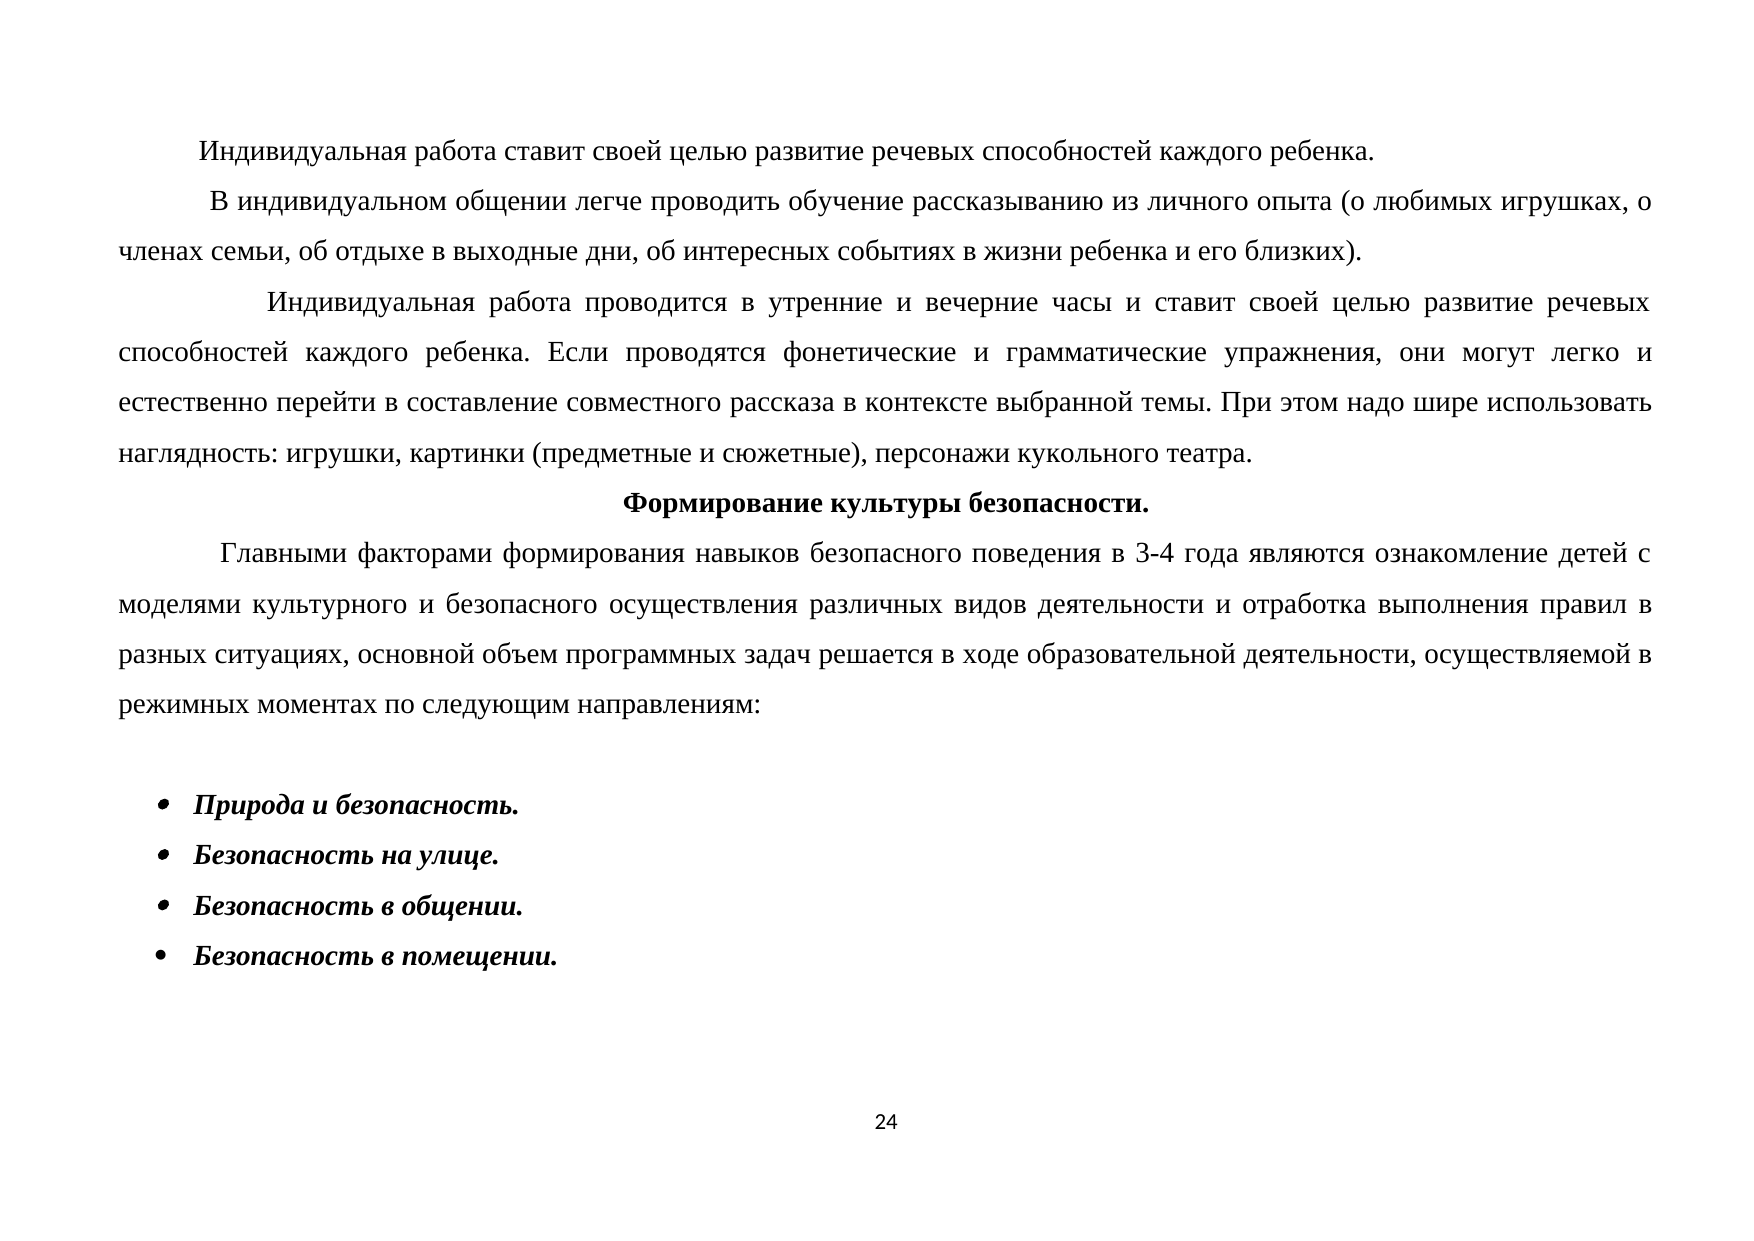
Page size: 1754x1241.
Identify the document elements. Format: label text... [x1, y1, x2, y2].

text Индивидуальная работа ставит своей целью развитие речевых способностей каждого ребенка. [118, 133, 1654, 166]
list Безопасность в помещении. [156, 938, 1654, 972]
text Формирование культуры безопасности. [118, 485, 1654, 519]
text В индивидуальном общении легче проводить обучение рассказыванию из личного опыта (о любимых игрушках, о членах семьи, об отдыхе в выходные дни, об интересных событиях в жизни ребенка и его близких). [118, 183, 1654, 267]
text Индивидуальная работа проводится в утренние и вечерние часы и ставит своей целью развитие речевых способностей каждого ребенка. Если проводятся фонетические и грамматические упражнения, они могут легко и естественно перейти в составление совместного рассказа в контексте выбранной темы. При этом надо шире использовать наглядность: игрушки, картинки (предметные и сюжетные), персонажи кукольного театра. [118, 284, 1654, 468]
text Главными факторами формирования навыков безопасного поведения в 3-4 года являются ознакомление детей с моделями культурного и безопасного осуществления различных видов деятельности и отработка выполнения правил в разных ситуациях, основной объем программных задач решается в ходе образовательной деятельности, осуществляемой в режимных моментах по следующим направлениям: [118, 535, 1654, 720]
list Безопасность в общении. [156, 888, 1654, 921]
list Природа и безопасность. [156, 787, 1654, 821]
list Безопасность на улице. [156, 837, 1654, 871]
